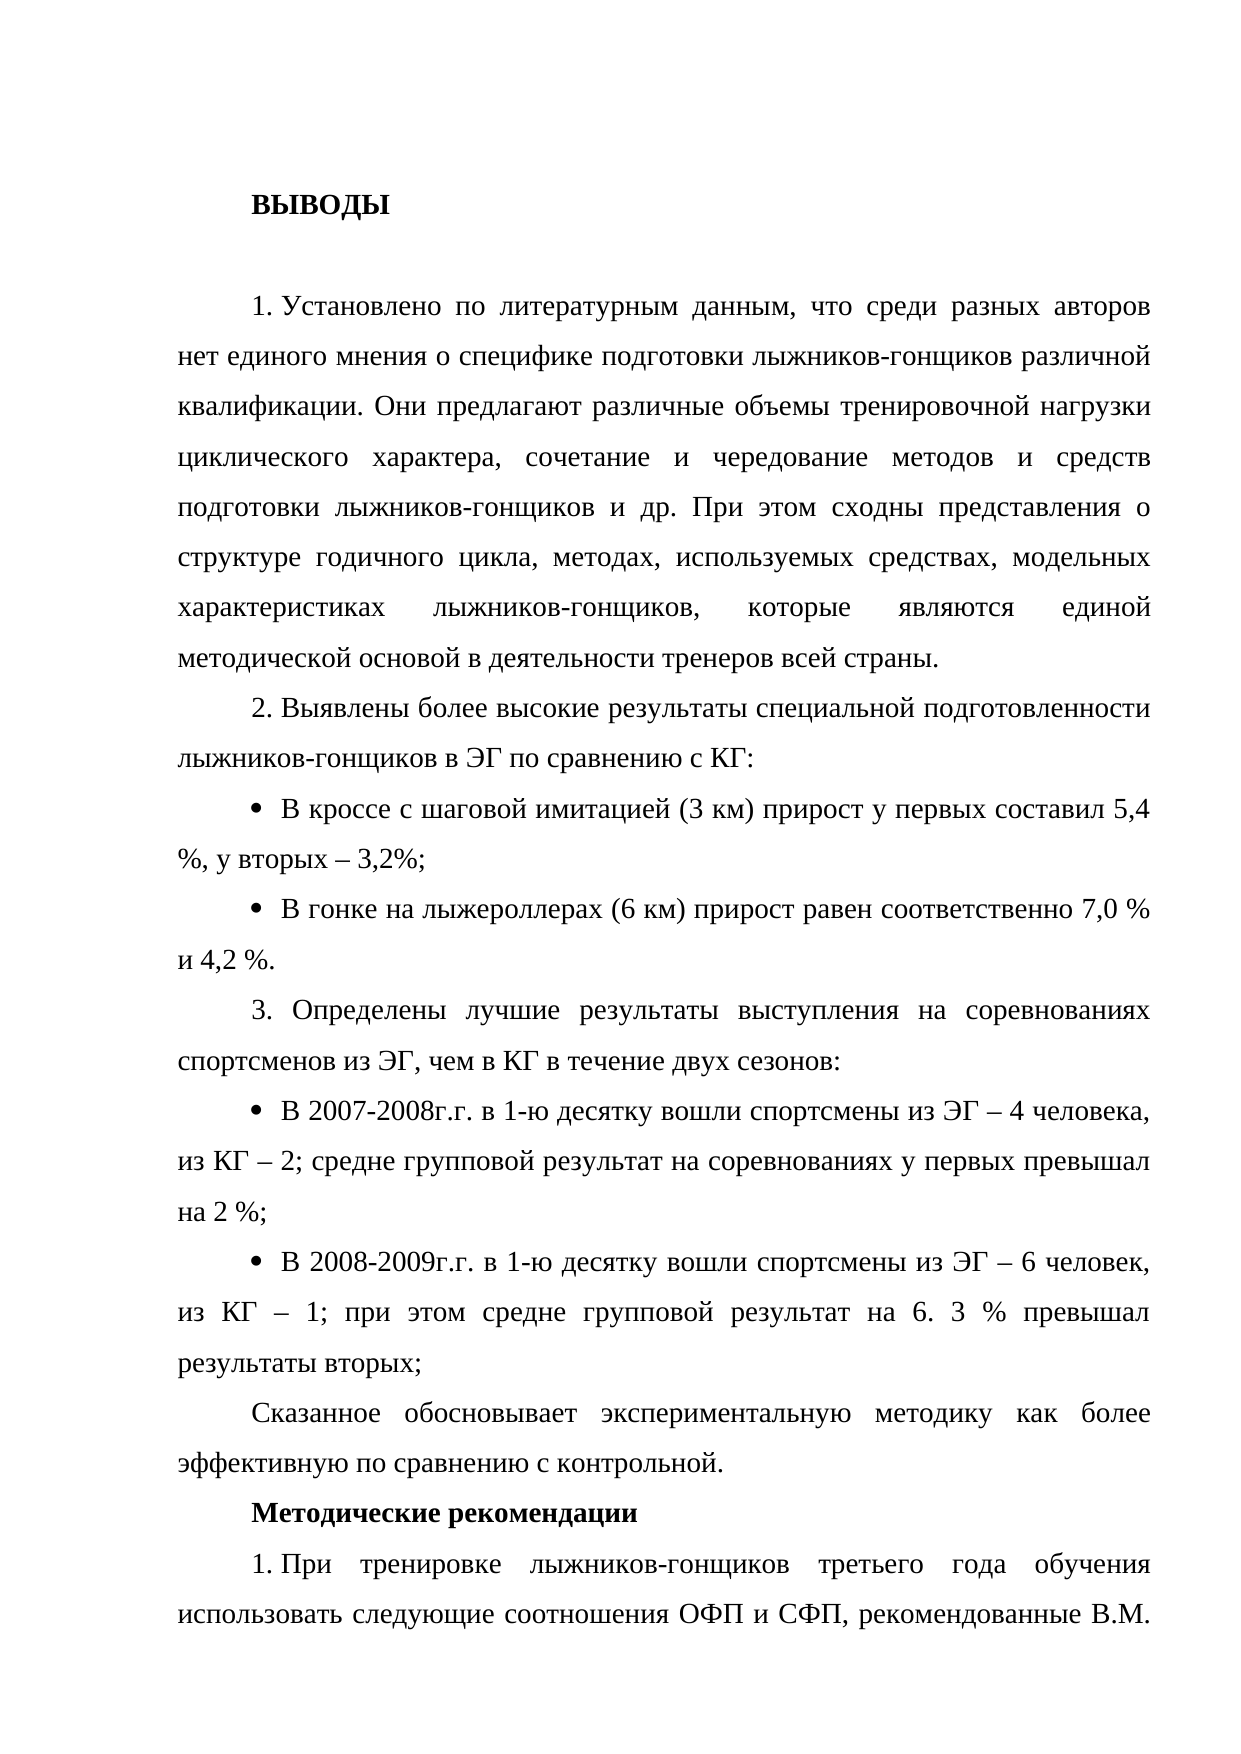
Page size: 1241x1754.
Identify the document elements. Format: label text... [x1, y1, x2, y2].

list В 2007-2008г.г. в 1-ю десятку вошли спортсмены из ЭГ – 4 человека, из КГ – 2; средне групповой результат на соревнованиях у первых превышал на 2 %; [177, 1093, 1152, 1227]
list В гонке на лыжероллерах () прирост равен соответственно 7,0 % и 4,2 %. [177, 892, 1152, 976]
list Выявлены более высокие результаты специальной подготовленности лыжников-гонщиков в ЭГ по сравнению с КГ: [177, 690, 1152, 774]
list В кроссе с шаговой имитацией () прирост у первых составил 5,4 %, у вторых – 3,2%; [177, 791, 1152, 875]
text Методические рекомендации [177, 1496, 1152, 1529]
text ВЫВОДЫ [177, 187, 1152, 221]
text Сказанное обосновывает экспериментальную методику как более эффективную по сравнению с контрольной. [177, 1395, 1152, 1479]
text 3. Определены лучшие результаты выступления на соревнованиях спортсменов из ЭГ, чем в КГ в течение двух сезонов: [177, 992, 1152, 1076]
list Установлено по литературным данным, что среди разных авторов нет единого мнения о специфике подготовки лыжников-гонщиков различной квалификации. Они предлагают различные объемы тренировочной нагрузки циклического характера, сочетание и чередование методов и средств подготовки лыжников-гонщиков и др. При этом сходны представления о структуре годичного цикла, методах, используемых средствах, модельных характеристиках лыжников-гонщиков, которые являются единой методической основой в деятельности тренеров всей страны. [177, 288, 1152, 673]
list В 2008-2009г.г. в 1-ю десятку вошли спортсмены из ЭГ – 6 человек, из КГ – 1; при этом средне групповой результат на 6. 3 % превышал результаты вторых; [177, 1244, 1152, 1378]
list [177, 1546, 1152, 1630]
